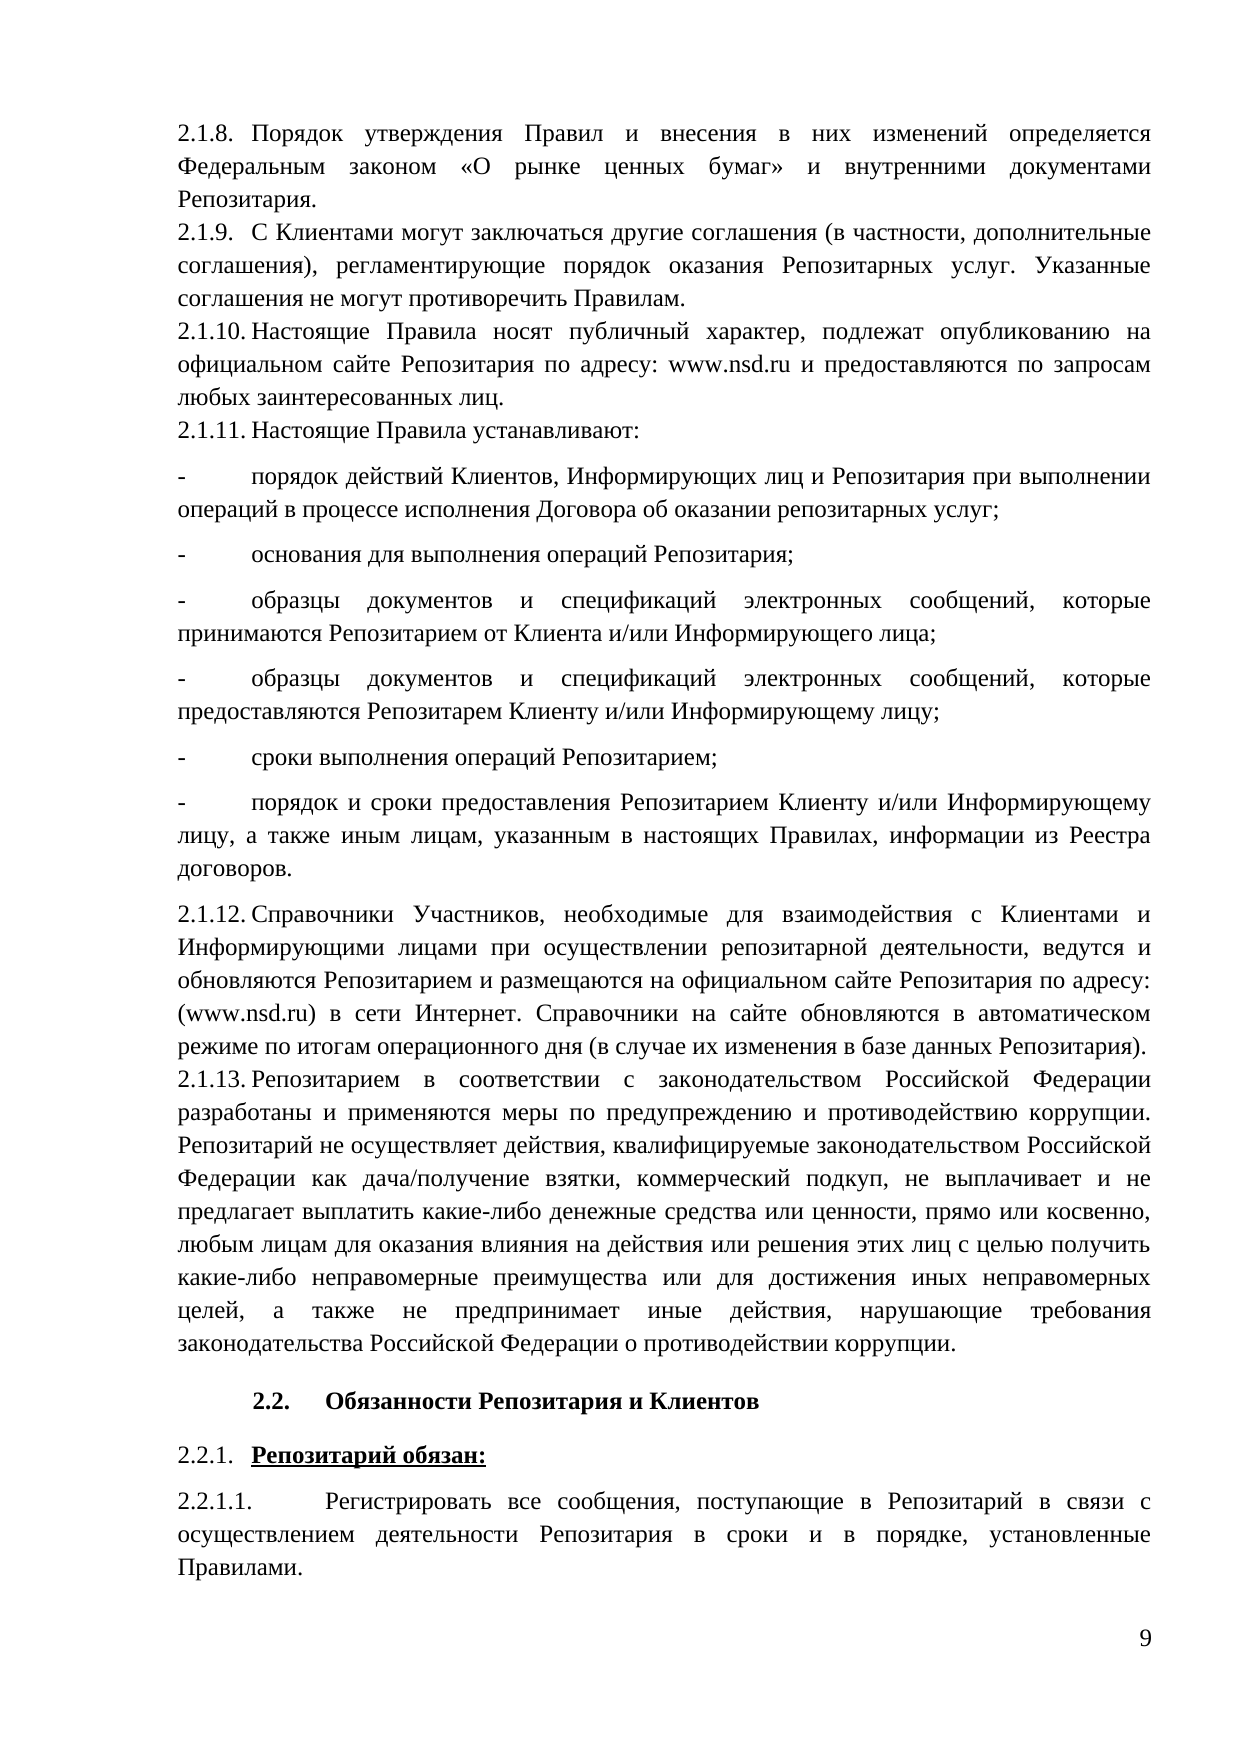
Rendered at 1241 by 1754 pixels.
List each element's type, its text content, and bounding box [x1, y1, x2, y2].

text - порядок действий Клиентов, Информирующих лиц и Репозитария при выполнении операций в процессе исполнения Договора об оказании репозитарных услуг; [177, 461, 1152, 523]
list Регистрировать все сообщения, поступающие в Репозитарий в связи с осуществлением деятельности Репозитария в сроки и в порядке, установленные Правилами. [177, 1486, 1152, 1581]
list Настоящие Правила носят публичный характер, подлежат опубликованию на официальном сайте Репозитария по адресу: www.nsd.ru и предоставляются по запросам любых заинтересованных лиц. [177, 316, 1152, 411]
list Репозитарием в соответствии с законодательством Российской Федерации разработаны и применяются меры по предупреждению и противодействию коррупции. Репозитарий не осуществляет действия, квалифицируемые законодательством Российской Федерации как дача/получение взятки, коммерческий подкуп, не выплачивает и не предлагает выплатить какие-либо денежные средства или ценности, прямо или косвенно, любым лицам для оказания влияния на действия или решения этих лиц с целью получить какие-либо неправомерные преимущества или для достижения иных неправомерных целей, а также не предпринимает иные действия, нарушающие требования законодательства Российской Федерации о противодействии коррупции. [177, 1064, 1152, 1357]
text - образцы документов и спецификаций электронных сообщений, которые предоставляются Репозитарем Клиенту и/или Информирующему лицу; [177, 663, 1152, 725]
list Порядок утверждения Правил и внесения в них изменений определяется Федеральным законом «О рынке ценных бумаг» и внутренними документами Репозитария. [177, 118, 1152, 213]
text - сроки выполнения операций Репозитарием; [177, 742, 1152, 771]
text - образцы документов и спецификаций электронных сообщений, которые принимаются Репозитарием от Клиента и/или Информирующего лица; [177, 585, 1152, 647]
list Настоящие Правила устанавливают: [177, 415, 1152, 444]
text - основания для выполнения операций Репозитария; [177, 539, 1152, 568]
text - порядок и сроки предоставления Репозитарием Клиенту и/или Информирующему лицу, а также иным лицам, указанным в настоящих Правилах, информации из Реестра договоров. [177, 787, 1152, 882]
subtitle Репозитарий обязан: [177, 1440, 1152, 1469]
subtitle Обязанности Репозитария и Клиентов [252, 1386, 1152, 1415]
list С Клиентами могут заключаться другие соглашения (в частности, дополнительные соглашения), регламентирующие порядок оказания Репозитарных услуг. Указанные соглашения не могут противоречить Правилам. [177, 217, 1152, 312]
list Справочники Участников, необходимые для взаимодействия с Клиентами и Информирующими лицами при осуществлении репозитарной деятельности, ведутся и обновляются Репозитарием и размещаются на официальном сайте Репозитария по адресу: (www.nsd.ru) в сети Интернет. Справочники на сайте обновляются в автоматическом режиме по итогам операционного дня (в случае их изменения в базе данных Репозитария). [177, 899, 1152, 1060]
